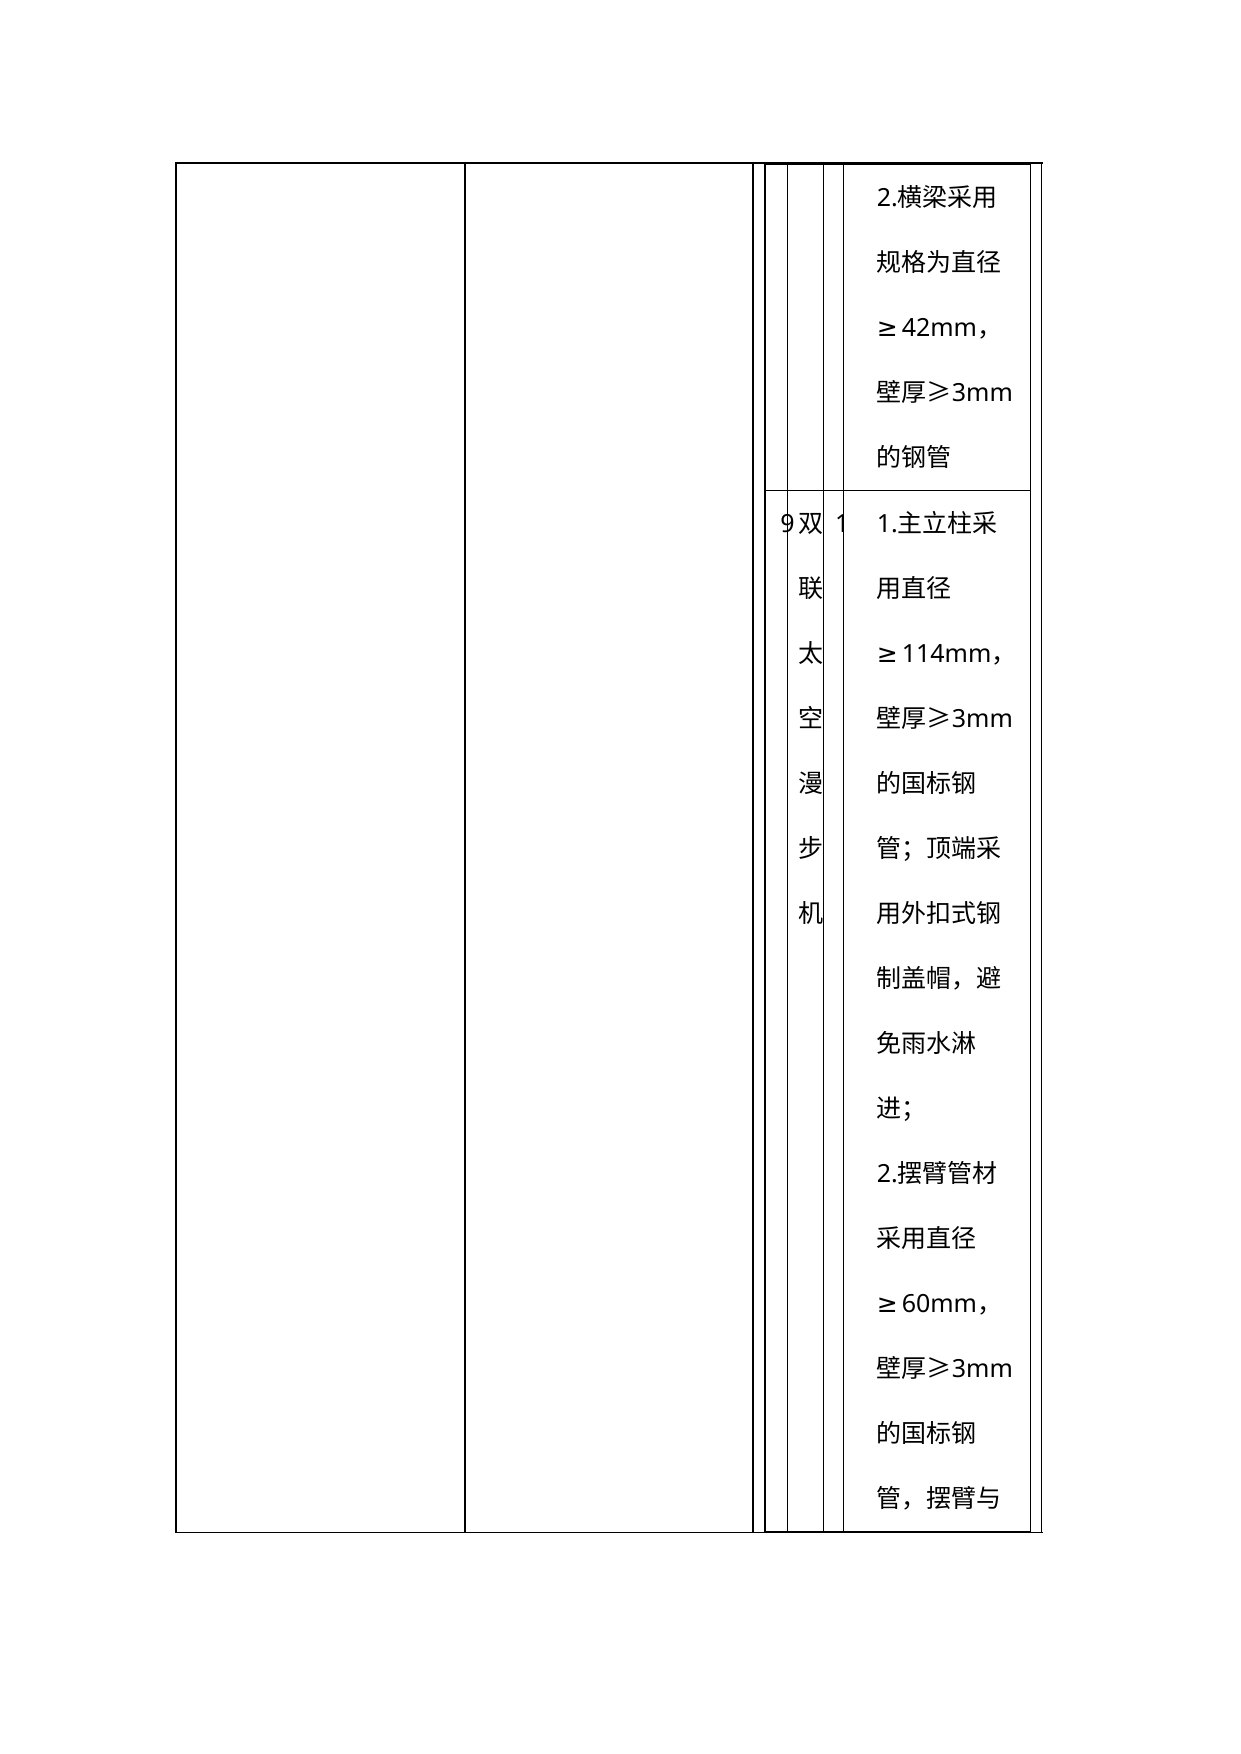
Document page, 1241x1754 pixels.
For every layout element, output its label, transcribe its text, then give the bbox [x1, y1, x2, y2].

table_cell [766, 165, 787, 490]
table_cell 1 [177, 164, 464, 1532]
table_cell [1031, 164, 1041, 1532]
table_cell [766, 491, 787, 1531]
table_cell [844, 491, 1030, 1531]
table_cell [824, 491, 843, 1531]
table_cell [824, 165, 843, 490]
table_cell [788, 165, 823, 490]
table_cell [844, 165, 1030, 490]
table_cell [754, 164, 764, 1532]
table_cell [466, 164, 752, 1532]
